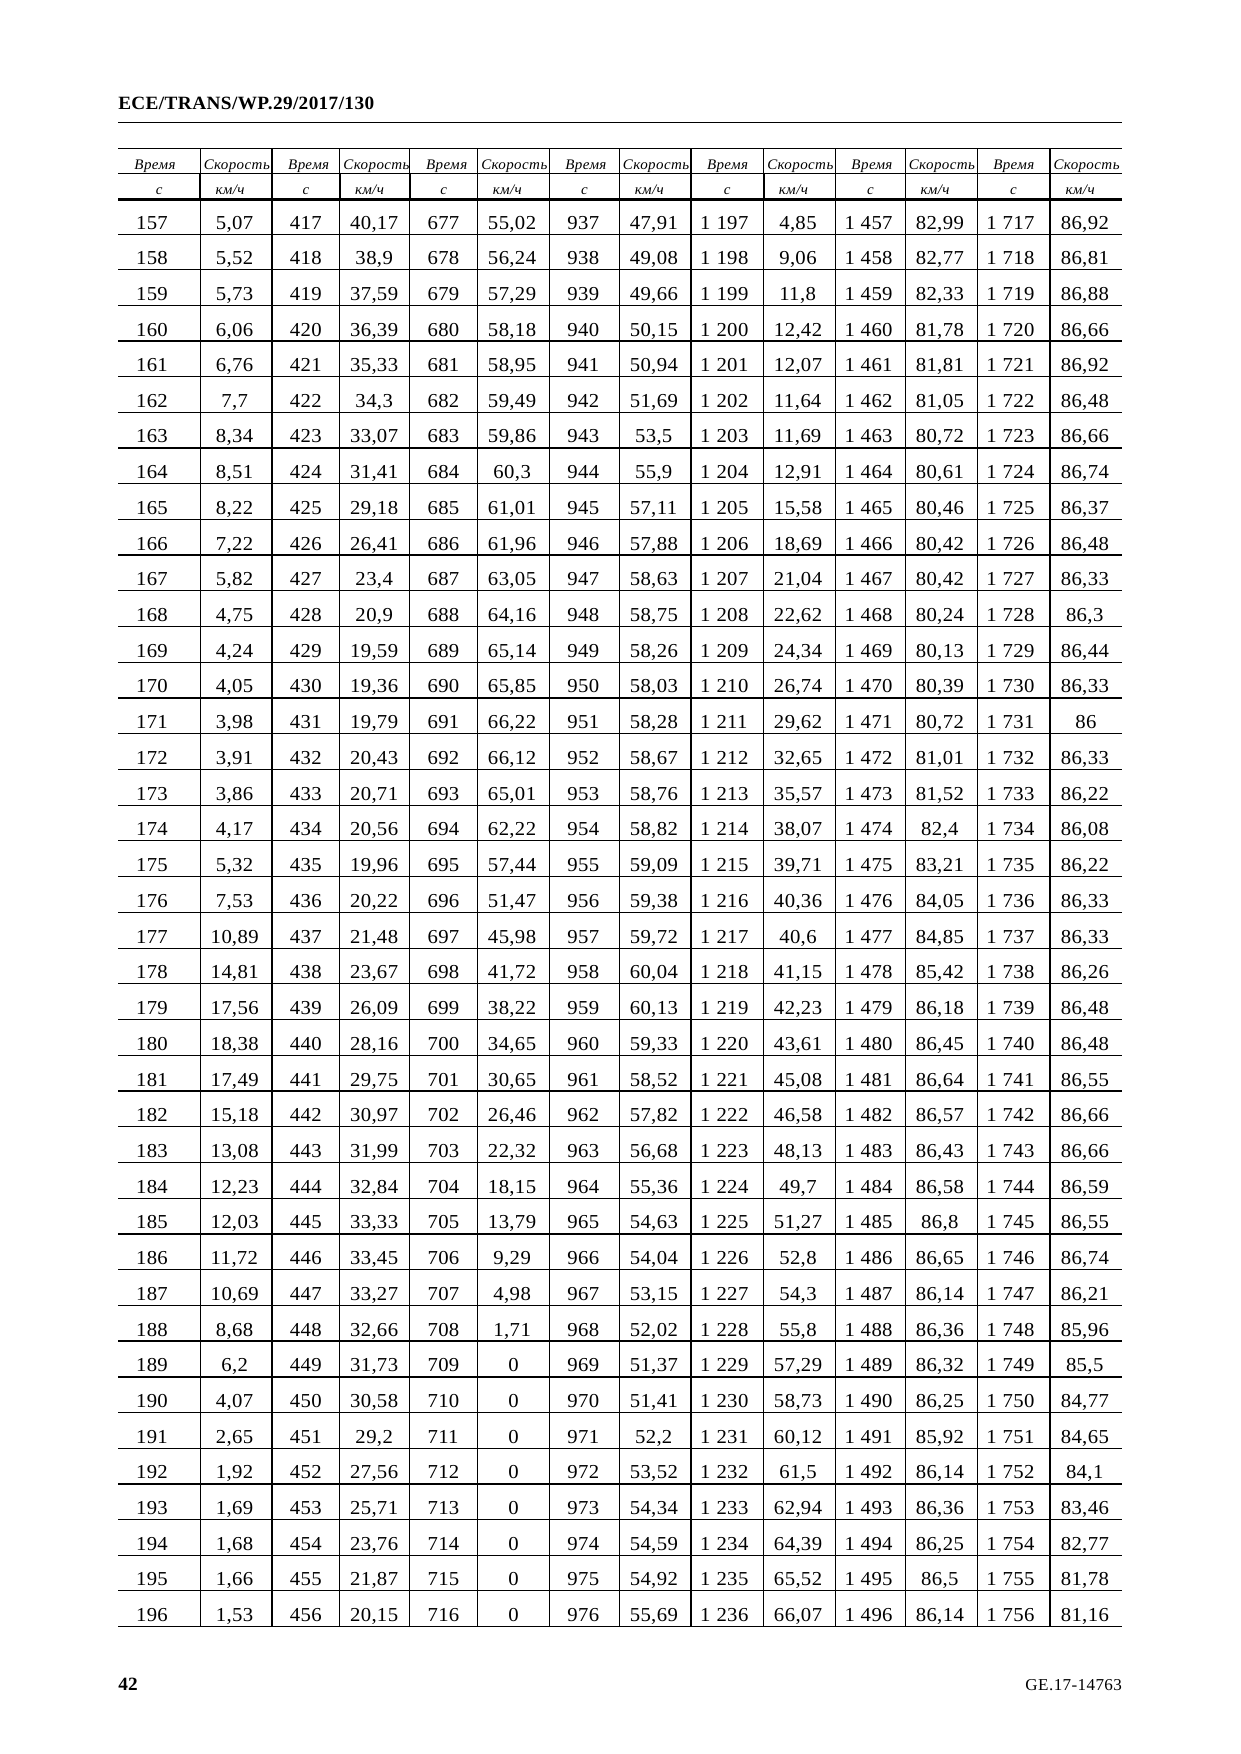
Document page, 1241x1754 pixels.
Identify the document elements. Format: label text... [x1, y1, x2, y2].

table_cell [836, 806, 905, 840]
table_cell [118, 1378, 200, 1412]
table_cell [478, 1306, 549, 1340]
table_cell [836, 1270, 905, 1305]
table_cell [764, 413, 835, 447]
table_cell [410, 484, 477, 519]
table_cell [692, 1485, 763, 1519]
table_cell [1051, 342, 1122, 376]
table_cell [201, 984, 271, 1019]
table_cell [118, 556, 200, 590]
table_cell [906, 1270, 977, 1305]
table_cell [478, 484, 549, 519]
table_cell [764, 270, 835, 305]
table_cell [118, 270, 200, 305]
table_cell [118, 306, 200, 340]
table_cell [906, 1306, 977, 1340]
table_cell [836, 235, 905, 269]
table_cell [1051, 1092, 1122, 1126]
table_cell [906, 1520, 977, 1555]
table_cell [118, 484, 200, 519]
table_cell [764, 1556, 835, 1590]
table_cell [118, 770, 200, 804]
table_header Время [273, 149, 339, 172]
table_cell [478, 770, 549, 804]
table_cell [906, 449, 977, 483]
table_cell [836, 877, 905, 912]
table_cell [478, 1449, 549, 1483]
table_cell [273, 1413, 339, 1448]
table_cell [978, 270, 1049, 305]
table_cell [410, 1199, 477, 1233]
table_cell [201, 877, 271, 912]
table_header Время [410, 149, 477, 172]
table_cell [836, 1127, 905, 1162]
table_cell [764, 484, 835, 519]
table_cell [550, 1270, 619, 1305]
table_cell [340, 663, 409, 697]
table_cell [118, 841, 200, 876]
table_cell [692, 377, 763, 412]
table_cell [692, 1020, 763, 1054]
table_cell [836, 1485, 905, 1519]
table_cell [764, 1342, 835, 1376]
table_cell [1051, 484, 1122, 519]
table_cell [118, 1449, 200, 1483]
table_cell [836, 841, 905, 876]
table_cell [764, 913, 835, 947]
table_header Скорость [1051, 149, 1122, 172]
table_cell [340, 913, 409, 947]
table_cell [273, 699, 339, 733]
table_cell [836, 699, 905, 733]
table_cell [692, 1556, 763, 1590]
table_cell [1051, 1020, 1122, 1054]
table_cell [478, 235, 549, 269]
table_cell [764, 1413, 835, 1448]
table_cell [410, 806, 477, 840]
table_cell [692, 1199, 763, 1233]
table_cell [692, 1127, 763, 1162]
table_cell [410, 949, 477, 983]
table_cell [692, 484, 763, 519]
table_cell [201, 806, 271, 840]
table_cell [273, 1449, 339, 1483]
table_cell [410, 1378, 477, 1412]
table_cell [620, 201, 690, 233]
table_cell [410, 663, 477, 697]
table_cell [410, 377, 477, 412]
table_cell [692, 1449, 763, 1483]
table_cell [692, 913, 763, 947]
table_cell с [836, 174, 905, 198]
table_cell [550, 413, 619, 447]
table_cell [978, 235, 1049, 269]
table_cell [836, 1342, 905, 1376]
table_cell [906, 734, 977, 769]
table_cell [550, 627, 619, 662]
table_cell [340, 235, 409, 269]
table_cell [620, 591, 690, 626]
table_cell км/ч [765, 174, 835, 198]
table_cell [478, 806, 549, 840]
table_cell км/ч [201, 174, 271, 198]
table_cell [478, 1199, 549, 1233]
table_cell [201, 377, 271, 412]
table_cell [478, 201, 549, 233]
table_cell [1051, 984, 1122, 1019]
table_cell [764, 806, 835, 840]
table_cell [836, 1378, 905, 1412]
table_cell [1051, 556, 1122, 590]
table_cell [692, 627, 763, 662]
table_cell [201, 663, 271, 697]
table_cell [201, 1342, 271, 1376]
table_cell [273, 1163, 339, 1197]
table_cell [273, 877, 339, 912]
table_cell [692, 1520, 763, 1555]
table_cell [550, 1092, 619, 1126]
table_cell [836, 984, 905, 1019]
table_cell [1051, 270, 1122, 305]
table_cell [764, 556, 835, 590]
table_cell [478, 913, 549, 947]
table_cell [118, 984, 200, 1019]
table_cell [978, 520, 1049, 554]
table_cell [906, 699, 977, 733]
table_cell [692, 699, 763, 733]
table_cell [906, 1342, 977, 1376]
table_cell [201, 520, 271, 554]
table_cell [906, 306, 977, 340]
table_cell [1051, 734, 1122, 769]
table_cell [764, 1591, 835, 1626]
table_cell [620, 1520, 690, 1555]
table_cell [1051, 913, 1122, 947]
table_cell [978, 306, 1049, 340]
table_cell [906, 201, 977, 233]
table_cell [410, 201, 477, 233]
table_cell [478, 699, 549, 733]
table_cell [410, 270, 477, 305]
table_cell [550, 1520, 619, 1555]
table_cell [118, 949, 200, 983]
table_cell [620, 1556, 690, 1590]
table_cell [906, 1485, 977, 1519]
table_header Скорость [201, 149, 271, 172]
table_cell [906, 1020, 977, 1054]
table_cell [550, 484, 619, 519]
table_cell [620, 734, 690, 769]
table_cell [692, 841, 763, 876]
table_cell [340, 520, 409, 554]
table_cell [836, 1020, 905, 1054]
table_cell с [118, 174, 199, 198]
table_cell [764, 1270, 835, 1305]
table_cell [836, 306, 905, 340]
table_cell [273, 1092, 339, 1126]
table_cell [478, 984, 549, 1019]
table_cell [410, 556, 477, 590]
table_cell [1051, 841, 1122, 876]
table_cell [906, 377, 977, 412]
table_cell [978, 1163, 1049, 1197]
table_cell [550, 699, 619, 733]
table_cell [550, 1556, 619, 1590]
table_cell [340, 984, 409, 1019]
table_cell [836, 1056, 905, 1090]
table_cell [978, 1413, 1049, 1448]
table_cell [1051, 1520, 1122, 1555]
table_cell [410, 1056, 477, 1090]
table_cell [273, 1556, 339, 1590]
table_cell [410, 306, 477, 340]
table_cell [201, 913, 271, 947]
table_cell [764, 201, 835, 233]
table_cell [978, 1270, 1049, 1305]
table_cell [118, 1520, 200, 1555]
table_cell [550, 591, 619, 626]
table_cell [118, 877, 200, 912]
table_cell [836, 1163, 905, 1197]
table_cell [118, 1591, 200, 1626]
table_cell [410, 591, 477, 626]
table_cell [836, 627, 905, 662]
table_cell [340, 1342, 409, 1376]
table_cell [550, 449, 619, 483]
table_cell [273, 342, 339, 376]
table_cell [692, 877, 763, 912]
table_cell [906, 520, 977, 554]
table_cell км/ч [620, 174, 690, 198]
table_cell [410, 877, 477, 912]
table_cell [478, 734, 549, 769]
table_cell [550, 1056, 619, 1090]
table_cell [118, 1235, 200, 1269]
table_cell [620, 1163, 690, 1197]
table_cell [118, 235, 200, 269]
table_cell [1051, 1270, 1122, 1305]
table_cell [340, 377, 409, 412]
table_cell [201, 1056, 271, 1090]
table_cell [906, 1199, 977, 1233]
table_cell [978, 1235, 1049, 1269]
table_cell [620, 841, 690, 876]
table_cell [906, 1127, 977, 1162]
table_cell км/ч [1051, 174, 1122, 198]
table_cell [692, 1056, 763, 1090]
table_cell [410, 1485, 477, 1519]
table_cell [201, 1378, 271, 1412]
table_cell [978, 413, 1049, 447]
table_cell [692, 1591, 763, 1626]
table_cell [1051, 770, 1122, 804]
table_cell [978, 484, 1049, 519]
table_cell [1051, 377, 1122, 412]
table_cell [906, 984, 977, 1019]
table_header Скорость [906, 149, 977, 172]
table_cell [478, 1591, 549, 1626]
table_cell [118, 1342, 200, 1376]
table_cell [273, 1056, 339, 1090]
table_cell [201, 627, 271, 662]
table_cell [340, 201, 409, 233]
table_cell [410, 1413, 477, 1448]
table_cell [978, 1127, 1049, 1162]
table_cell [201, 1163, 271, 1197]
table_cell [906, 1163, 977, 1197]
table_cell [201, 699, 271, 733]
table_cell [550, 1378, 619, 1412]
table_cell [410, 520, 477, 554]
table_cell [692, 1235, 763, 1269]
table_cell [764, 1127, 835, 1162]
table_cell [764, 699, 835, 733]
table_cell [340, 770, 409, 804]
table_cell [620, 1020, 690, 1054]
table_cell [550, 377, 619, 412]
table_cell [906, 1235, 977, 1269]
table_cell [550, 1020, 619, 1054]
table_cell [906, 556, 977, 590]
table_header Время [692, 149, 763, 172]
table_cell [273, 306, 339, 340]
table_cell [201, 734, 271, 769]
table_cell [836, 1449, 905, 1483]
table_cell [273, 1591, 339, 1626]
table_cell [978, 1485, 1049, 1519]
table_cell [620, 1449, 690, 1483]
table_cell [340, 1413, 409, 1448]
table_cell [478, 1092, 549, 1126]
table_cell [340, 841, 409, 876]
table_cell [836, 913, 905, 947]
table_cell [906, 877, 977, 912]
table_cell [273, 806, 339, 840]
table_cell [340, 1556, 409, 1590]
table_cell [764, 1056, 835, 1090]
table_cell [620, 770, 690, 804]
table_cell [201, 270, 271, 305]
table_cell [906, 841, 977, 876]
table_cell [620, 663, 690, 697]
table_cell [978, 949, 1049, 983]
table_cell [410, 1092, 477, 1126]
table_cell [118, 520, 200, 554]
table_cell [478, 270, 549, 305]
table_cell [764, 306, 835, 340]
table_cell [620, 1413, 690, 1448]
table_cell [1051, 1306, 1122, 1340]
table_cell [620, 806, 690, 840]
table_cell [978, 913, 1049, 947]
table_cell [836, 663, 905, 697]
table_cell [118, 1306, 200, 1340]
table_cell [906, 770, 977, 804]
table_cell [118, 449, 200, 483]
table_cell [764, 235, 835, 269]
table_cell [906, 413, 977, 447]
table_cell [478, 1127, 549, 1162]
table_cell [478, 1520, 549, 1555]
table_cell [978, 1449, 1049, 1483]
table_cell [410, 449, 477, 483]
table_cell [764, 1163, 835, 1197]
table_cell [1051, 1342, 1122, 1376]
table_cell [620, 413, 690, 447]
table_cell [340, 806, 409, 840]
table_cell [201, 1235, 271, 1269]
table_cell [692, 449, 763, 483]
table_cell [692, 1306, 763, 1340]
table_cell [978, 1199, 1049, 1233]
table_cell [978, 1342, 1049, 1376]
table_header Скорость [340, 149, 409, 172]
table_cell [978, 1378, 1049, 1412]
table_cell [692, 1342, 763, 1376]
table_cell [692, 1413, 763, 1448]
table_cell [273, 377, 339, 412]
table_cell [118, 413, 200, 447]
table_header Скорость [478, 149, 549, 172]
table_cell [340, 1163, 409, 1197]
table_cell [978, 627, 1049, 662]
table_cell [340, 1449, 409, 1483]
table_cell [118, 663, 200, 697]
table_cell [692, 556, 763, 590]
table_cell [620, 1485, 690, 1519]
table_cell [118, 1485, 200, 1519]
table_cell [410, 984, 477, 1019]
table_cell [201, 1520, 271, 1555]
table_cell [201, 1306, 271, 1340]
table_cell с [273, 174, 339, 198]
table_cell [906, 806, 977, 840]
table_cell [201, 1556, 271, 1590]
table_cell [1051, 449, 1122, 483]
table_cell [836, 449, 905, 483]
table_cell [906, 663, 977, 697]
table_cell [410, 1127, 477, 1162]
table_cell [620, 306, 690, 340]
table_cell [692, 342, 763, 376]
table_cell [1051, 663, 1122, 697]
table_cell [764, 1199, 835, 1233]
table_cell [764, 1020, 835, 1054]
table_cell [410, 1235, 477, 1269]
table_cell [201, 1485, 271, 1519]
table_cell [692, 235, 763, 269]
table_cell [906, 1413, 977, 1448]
table_cell км/ч [478, 174, 549, 198]
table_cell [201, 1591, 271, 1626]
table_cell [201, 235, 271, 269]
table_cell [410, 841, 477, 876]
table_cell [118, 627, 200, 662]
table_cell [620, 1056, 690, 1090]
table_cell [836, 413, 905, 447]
table_cell км/ч [906, 174, 977, 198]
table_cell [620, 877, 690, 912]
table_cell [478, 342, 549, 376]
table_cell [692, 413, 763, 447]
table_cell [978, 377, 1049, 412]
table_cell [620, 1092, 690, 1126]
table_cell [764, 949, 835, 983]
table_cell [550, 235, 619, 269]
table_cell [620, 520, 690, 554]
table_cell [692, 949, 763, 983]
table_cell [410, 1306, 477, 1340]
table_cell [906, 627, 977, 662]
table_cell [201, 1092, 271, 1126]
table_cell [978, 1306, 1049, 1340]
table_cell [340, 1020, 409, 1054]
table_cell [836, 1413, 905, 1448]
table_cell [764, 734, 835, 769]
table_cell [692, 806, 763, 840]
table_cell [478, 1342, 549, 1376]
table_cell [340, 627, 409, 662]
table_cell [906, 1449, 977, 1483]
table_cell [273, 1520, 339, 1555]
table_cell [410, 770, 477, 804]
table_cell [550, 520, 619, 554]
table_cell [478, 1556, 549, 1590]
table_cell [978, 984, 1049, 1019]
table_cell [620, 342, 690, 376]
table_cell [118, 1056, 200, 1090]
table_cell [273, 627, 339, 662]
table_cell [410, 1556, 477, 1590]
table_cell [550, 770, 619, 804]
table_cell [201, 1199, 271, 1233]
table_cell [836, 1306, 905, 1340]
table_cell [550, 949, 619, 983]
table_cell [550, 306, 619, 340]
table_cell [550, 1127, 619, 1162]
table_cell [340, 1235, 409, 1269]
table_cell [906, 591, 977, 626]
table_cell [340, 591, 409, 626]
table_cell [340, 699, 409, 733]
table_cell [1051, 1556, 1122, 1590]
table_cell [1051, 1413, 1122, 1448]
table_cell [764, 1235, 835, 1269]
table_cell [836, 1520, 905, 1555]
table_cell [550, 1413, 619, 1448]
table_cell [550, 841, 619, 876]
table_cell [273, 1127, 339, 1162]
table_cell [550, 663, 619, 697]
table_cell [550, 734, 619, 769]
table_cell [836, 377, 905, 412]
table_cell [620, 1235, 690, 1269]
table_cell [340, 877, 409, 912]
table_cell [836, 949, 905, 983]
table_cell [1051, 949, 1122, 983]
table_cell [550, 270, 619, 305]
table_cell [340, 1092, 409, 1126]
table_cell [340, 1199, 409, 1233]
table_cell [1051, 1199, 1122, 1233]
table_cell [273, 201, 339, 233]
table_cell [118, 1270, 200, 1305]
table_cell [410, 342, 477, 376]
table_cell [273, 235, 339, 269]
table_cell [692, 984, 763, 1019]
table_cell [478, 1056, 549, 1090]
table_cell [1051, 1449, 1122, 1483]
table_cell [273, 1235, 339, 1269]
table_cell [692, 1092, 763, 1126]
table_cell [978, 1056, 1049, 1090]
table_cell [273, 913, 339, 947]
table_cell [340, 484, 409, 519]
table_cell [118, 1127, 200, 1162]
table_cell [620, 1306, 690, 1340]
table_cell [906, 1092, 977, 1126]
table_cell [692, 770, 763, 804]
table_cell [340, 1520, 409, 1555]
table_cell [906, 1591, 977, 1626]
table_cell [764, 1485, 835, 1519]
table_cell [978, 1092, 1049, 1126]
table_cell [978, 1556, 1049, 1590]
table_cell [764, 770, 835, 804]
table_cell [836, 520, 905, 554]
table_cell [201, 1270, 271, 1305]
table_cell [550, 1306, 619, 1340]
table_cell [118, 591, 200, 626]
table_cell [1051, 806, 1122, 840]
table_header Время [550, 149, 619, 172]
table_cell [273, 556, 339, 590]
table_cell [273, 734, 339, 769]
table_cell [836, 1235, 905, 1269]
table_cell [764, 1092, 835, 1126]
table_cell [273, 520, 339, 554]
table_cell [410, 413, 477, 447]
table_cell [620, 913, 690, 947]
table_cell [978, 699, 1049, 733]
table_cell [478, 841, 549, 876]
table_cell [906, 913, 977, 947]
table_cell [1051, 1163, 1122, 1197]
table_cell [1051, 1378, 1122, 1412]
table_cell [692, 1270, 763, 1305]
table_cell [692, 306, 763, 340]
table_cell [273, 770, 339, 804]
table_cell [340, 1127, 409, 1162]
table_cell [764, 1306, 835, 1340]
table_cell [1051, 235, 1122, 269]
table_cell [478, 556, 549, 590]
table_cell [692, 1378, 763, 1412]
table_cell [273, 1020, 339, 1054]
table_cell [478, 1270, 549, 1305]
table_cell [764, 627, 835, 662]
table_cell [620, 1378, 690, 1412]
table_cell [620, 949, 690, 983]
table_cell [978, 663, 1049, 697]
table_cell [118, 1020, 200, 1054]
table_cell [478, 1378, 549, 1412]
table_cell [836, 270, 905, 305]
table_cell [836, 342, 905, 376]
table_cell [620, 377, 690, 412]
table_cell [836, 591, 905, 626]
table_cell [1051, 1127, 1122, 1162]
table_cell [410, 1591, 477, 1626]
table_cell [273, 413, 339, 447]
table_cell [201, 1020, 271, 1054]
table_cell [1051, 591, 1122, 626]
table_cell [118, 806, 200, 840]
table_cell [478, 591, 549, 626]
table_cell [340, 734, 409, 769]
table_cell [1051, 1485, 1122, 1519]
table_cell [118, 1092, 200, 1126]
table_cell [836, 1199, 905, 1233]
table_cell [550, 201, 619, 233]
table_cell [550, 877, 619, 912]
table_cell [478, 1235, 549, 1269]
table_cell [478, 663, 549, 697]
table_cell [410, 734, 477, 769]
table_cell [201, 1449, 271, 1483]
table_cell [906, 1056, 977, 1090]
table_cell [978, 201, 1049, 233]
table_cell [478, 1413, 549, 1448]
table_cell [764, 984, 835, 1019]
table_cell с [411, 174, 477, 198]
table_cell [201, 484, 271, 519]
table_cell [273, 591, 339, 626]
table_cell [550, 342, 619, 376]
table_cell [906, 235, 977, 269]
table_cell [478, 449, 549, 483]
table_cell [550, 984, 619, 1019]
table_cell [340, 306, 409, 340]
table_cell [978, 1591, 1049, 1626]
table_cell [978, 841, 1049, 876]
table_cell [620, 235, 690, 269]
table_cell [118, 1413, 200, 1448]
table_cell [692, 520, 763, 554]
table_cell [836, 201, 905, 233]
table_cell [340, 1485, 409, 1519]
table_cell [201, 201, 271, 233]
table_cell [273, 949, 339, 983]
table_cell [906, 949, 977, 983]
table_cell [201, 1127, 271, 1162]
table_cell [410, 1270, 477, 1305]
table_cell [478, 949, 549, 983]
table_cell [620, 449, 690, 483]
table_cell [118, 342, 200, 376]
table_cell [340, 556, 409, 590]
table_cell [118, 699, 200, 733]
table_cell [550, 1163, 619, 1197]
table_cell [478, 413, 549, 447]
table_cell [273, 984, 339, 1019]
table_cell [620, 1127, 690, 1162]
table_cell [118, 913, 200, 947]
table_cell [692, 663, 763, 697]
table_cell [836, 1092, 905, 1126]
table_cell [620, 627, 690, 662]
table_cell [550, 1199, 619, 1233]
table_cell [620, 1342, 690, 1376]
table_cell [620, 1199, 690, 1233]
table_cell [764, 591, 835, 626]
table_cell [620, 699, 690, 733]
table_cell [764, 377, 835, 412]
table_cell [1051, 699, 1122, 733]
table_header Время [118, 149, 200, 172]
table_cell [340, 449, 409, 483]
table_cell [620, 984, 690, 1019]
table_header Скорость [620, 149, 690, 172]
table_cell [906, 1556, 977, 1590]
table_cell с [692, 174, 763, 198]
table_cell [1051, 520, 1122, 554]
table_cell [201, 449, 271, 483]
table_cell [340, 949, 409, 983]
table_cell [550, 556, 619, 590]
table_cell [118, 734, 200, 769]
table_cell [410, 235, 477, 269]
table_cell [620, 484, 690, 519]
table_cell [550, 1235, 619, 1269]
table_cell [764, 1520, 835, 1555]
table_header Время [978, 149, 1049, 172]
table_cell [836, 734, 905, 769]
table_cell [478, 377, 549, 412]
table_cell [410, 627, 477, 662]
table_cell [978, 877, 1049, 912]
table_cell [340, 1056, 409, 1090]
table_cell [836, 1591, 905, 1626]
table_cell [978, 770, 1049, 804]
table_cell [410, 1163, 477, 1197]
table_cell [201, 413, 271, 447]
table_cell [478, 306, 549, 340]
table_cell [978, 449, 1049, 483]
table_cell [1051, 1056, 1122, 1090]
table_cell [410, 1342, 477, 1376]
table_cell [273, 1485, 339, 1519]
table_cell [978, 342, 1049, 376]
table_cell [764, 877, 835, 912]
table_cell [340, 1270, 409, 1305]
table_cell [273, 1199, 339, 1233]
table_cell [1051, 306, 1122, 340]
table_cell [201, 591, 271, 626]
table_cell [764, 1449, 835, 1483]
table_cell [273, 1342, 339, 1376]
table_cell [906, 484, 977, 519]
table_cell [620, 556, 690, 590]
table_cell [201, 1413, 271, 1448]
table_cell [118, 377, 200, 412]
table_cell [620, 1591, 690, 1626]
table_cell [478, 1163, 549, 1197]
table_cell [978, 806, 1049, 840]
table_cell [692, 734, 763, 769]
table_cell с [550, 174, 619, 198]
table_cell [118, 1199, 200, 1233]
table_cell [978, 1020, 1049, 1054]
table_header Время [836, 149, 905, 172]
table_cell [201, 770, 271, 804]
table_cell с [978, 174, 1049, 198]
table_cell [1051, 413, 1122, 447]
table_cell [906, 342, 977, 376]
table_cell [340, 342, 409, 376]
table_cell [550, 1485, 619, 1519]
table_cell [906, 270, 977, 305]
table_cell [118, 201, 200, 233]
table_cell км/ч [341, 174, 409, 198]
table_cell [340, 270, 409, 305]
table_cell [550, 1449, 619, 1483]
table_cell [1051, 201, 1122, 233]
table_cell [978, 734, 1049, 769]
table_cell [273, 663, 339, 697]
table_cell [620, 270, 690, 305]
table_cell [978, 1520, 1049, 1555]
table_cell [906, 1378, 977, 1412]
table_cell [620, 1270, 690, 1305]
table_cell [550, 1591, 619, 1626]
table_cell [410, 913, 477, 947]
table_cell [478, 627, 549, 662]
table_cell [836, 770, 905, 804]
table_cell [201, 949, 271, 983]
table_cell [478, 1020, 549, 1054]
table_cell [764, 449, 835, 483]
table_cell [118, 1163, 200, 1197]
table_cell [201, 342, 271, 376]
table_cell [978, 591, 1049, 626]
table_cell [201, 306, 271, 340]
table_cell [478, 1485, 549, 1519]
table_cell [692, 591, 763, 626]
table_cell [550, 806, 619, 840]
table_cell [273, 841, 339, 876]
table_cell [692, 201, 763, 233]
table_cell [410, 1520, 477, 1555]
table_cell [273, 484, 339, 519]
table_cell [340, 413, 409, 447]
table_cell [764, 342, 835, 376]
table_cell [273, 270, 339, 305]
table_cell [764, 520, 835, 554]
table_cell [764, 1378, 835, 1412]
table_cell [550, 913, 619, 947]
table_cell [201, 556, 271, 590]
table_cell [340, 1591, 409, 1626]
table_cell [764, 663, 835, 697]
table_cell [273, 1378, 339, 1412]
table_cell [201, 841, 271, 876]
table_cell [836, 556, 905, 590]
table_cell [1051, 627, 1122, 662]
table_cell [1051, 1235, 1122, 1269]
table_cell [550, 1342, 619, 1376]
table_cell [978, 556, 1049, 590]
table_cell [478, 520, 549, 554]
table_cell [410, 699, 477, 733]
table_header Скорость [764, 149, 835, 172]
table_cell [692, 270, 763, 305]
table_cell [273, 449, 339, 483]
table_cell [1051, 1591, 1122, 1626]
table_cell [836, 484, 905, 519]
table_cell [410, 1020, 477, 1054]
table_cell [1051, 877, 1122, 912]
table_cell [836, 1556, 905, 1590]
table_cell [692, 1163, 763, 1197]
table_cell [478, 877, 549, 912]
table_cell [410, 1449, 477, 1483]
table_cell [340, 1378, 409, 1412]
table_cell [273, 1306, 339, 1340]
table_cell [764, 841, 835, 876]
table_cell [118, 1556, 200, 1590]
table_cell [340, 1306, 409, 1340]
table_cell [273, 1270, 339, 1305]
